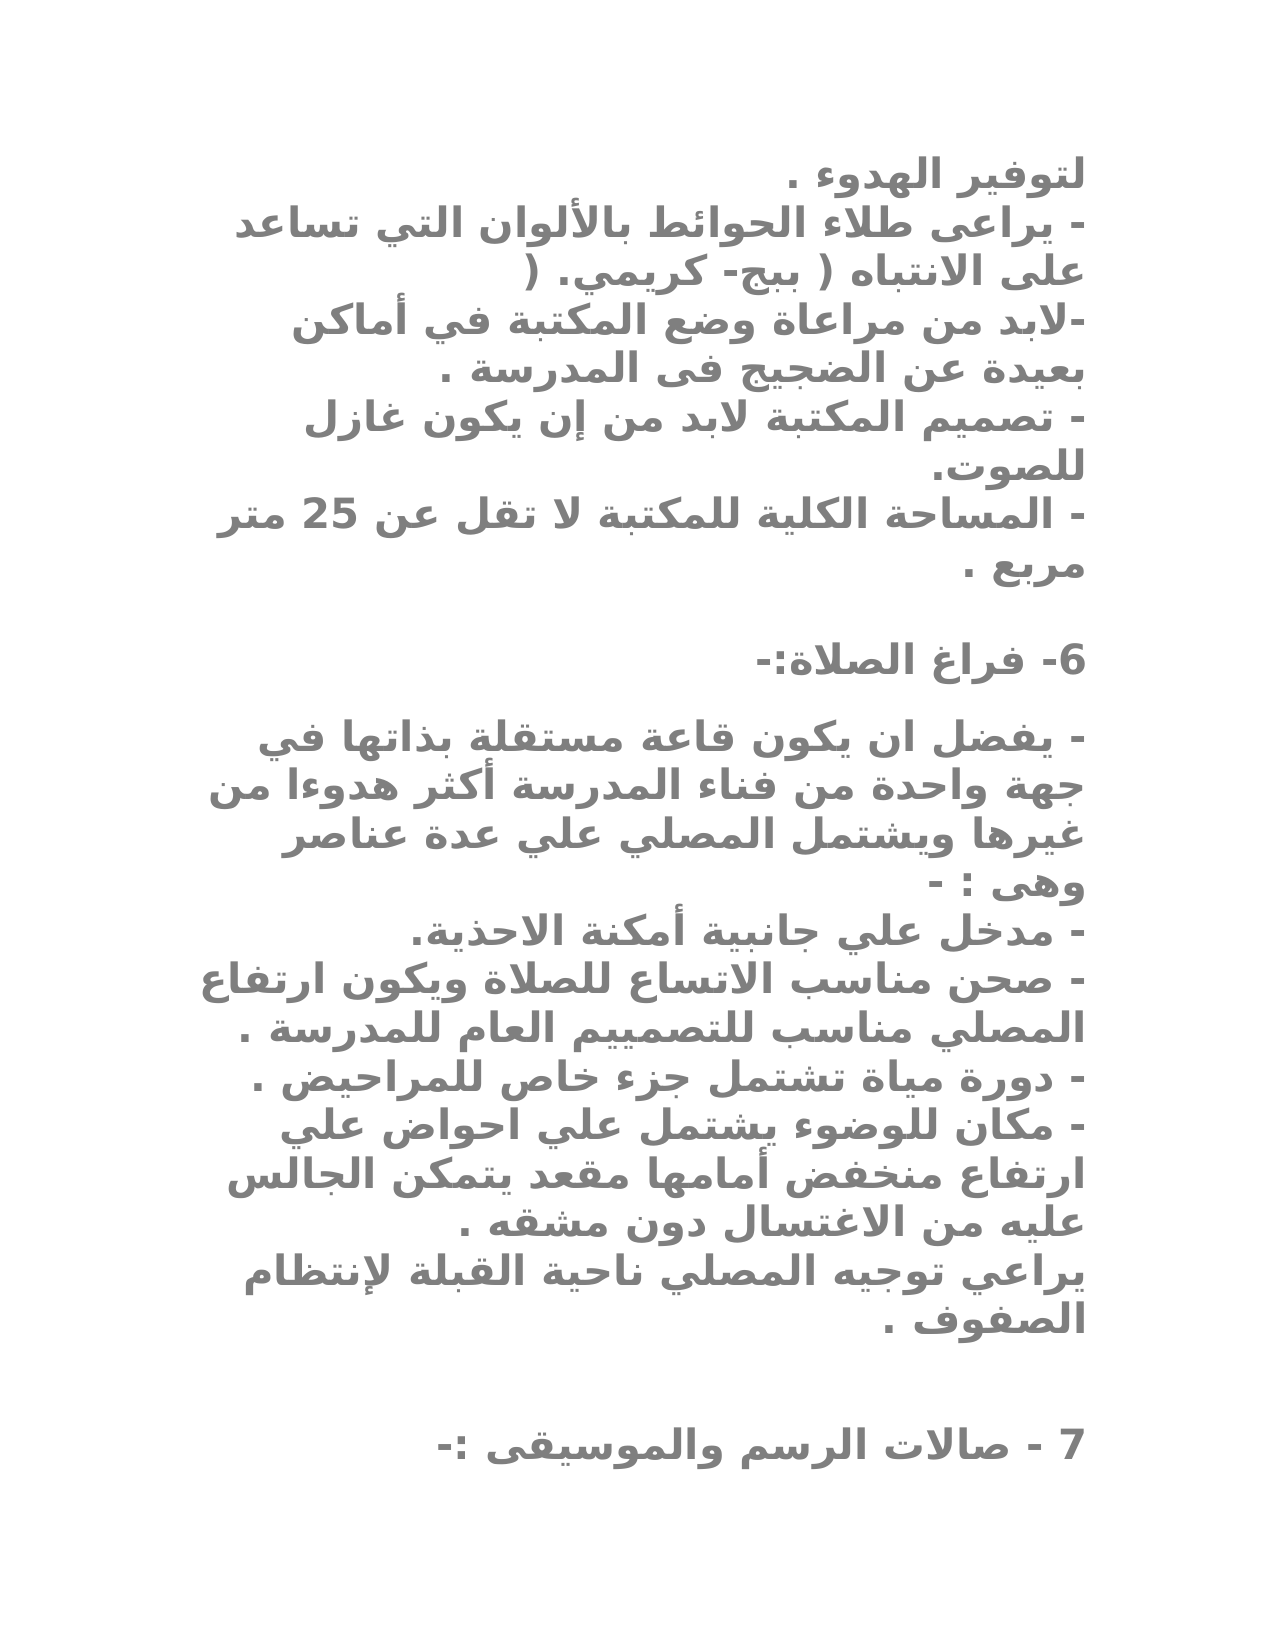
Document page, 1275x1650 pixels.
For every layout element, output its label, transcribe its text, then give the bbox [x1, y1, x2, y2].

text - يفضل ان يكون قاعة مستقلة بذاتها في جهة واحدة من فناء المدرسة أكثر هدوءا من غيرها ويشتمل المصلي علي عدة عناصر وهى : - - مدخل علي جانبية أمكنة الاحذية. - صحن مناسب الاتساع للصلاة ويكون ارتفاع المصلي مناسب للتصمييم العام للمدرسة . - دورة مياة تشتمل جزء خاص للمراحيض . - مكان للوضوء يشتمل علي احواض علي ارتفاع منخفض أمامها مقعد يتمكن الجالس عليه من الاغتسال دون مشقه . يراعي توجيه المصلي ناحية القبلة لإنتظام الصفوف . [187, 712, 1087, 1343]
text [187, 150, 1087, 684]
text 7 - صالات الرسم والموسيقى :- [187, 1372, 1087, 1469]
